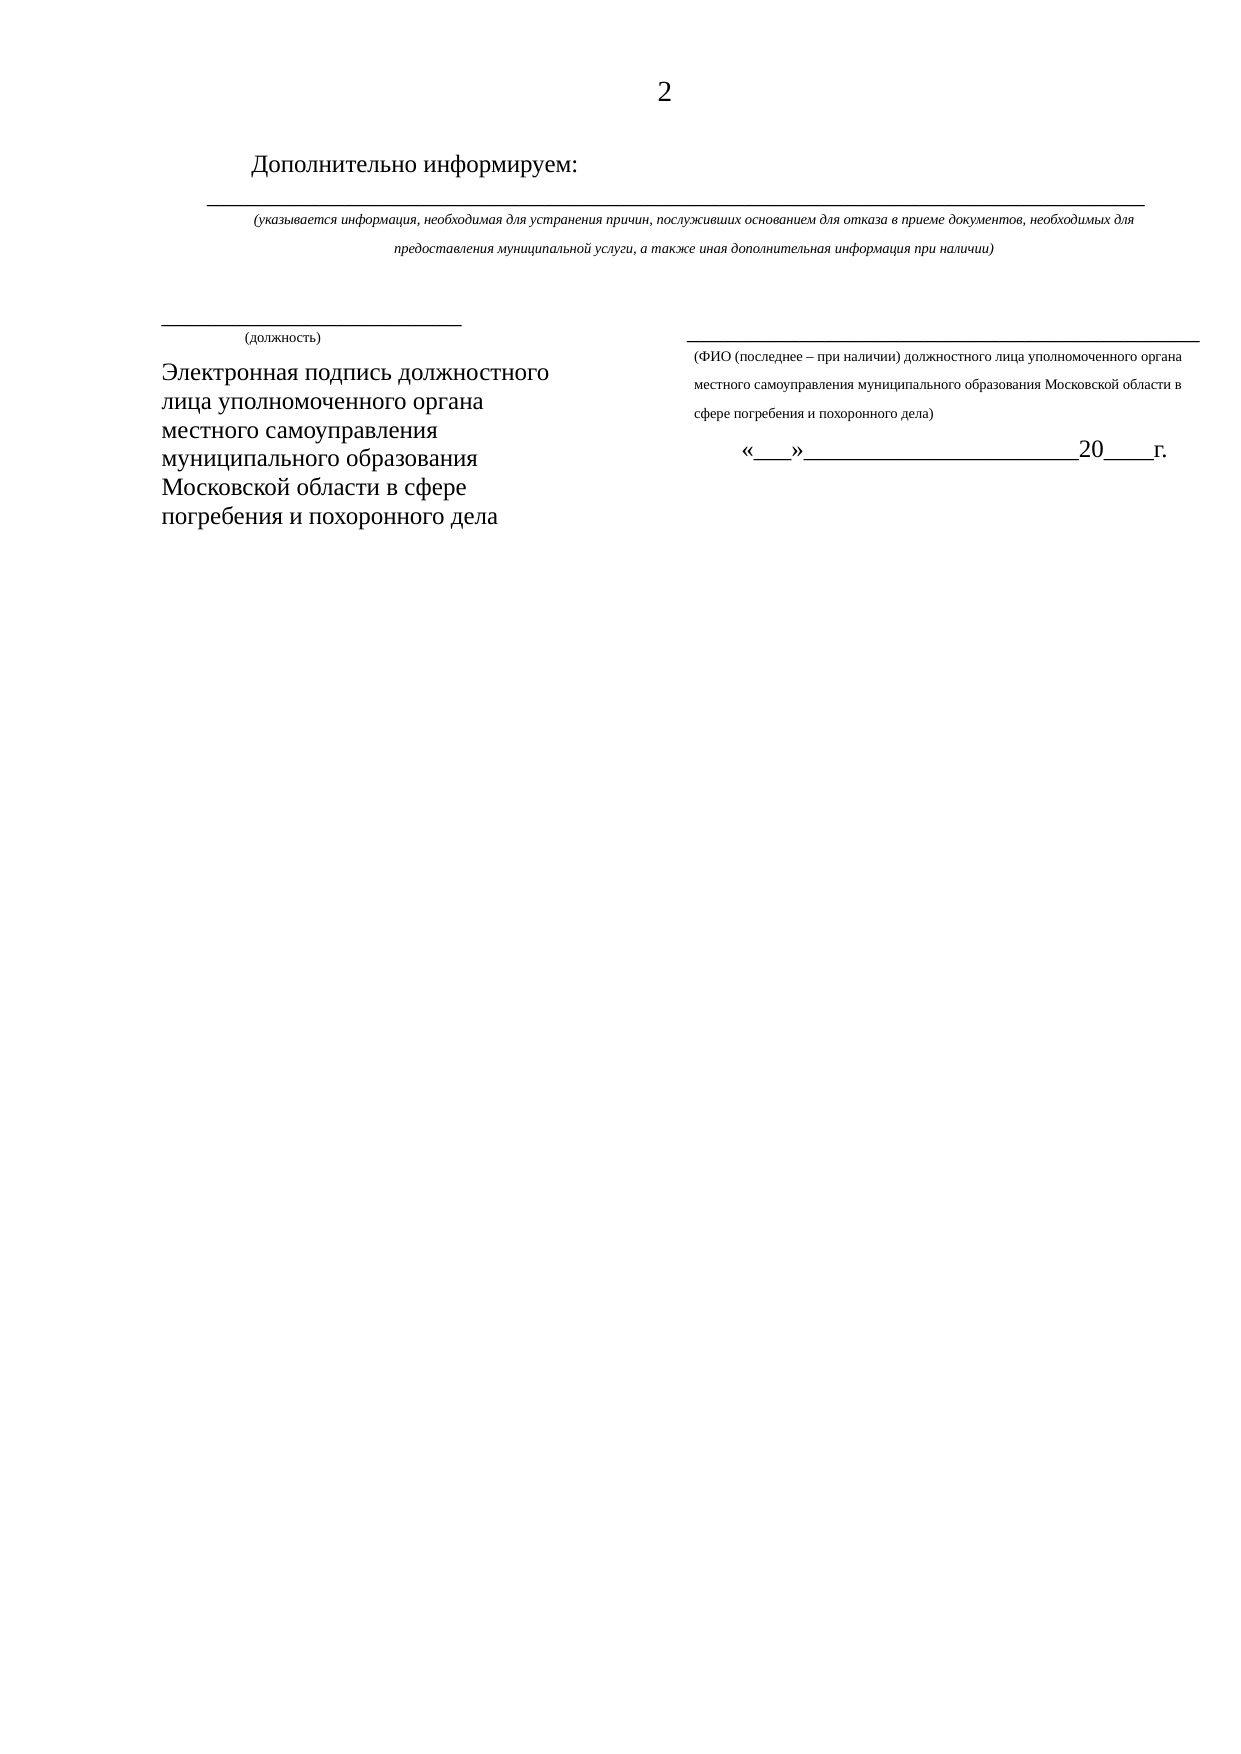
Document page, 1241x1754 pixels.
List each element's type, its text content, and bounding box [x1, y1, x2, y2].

text Дополнительно информируем: [251, 149, 1152, 178]
text ___________________________________________________________________________ [207, 180, 1152, 209]
text (указывается информация, необходимая для устранения причин, послуживших основанием для отказа в приеме документов, необходимых для предоставления муниципальной услуги, а также иная дополнительная информация при наличии) [236, 211, 1152, 269]
table_header ________________________ (должность) Электронная подпись должностного лица уполномоченного органа местного самоуправления муниципального образования Московской области в сфере погребения и похоронного дела [150, 269, 561, 561]
table_header _________________________________________ (ФИО (последнее – при наличии) должностного лица уполномоченного органа местного самоуправления муниципального образования Московской области в сфере погребения и похоронного дела) «___»______________________20____г. [561, 269, 1226, 561]
